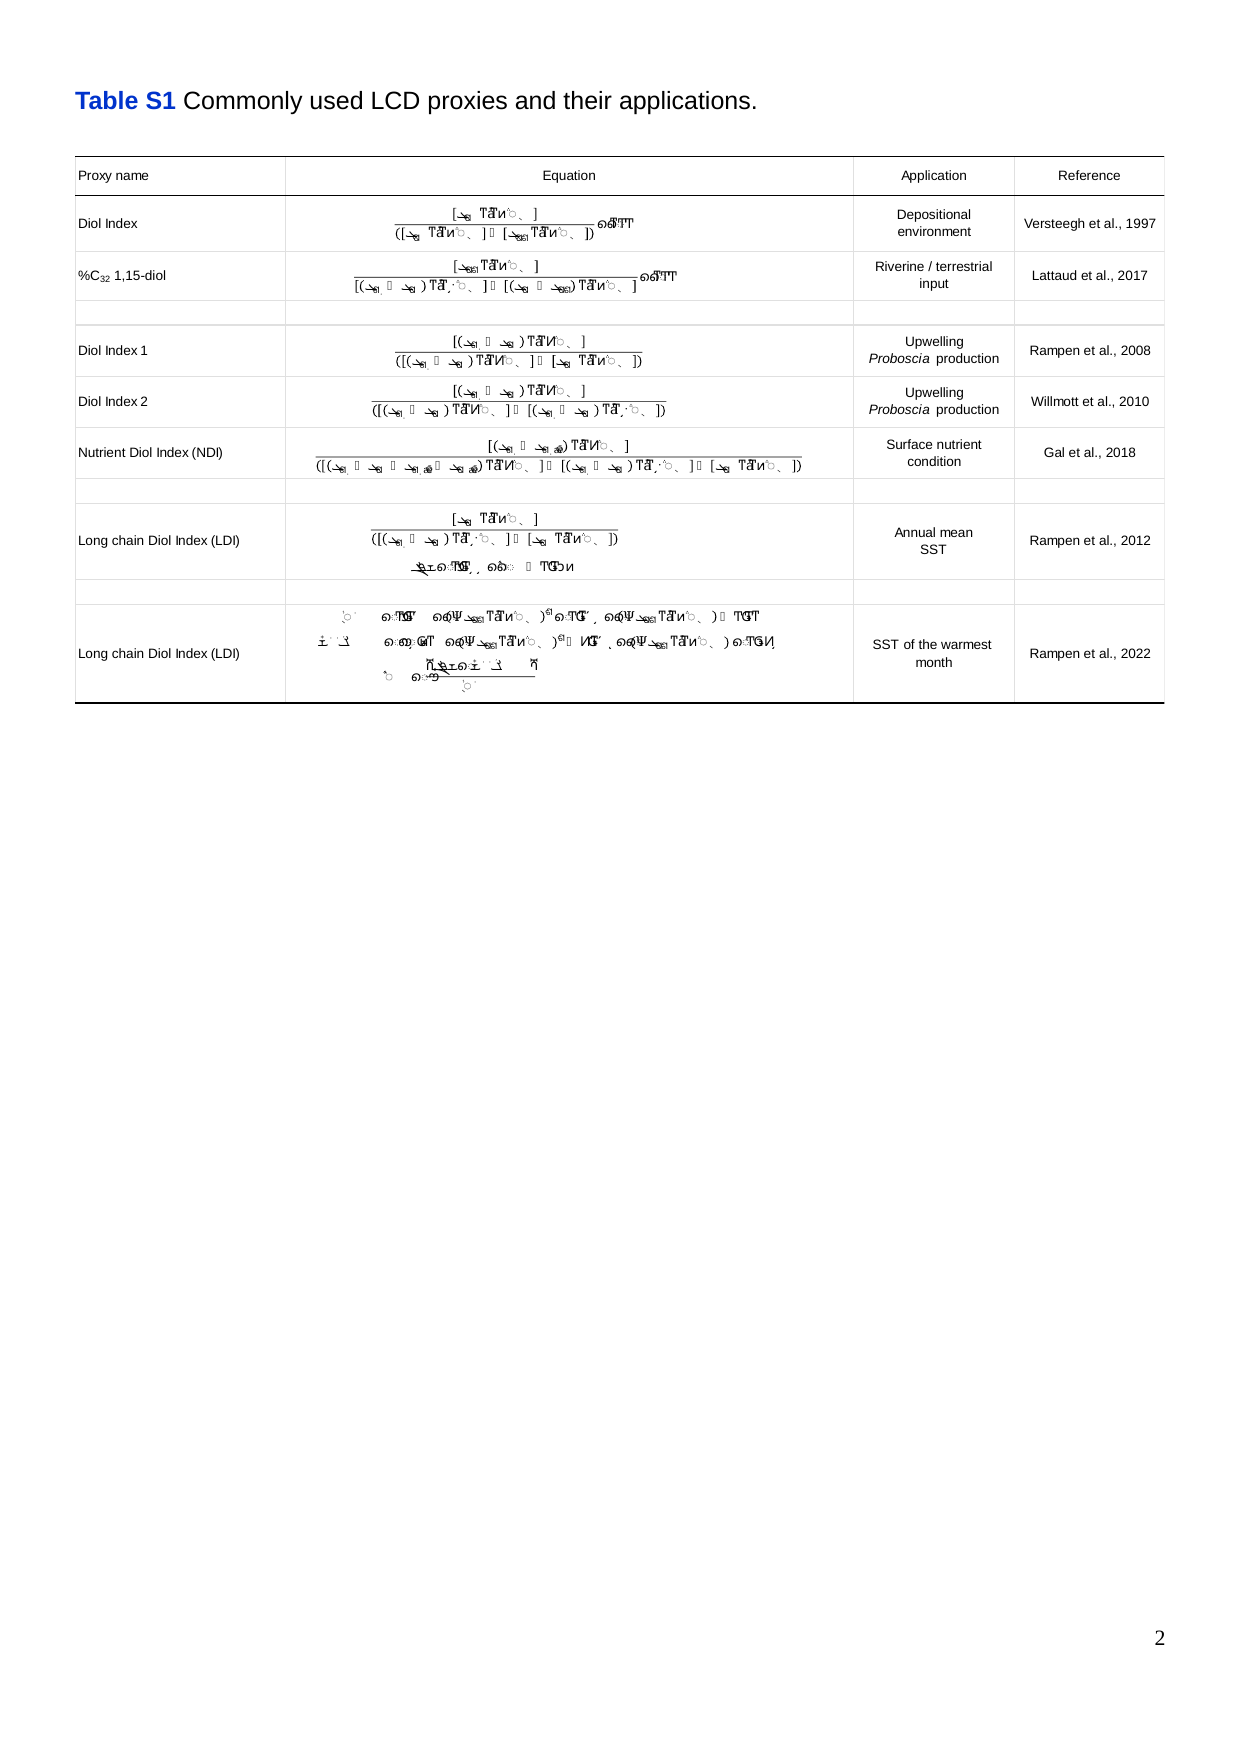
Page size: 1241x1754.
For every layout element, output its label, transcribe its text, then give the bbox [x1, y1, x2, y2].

text Table S1 Commonly used LCD proxies and their applications. [75, 81, 1165, 119]
